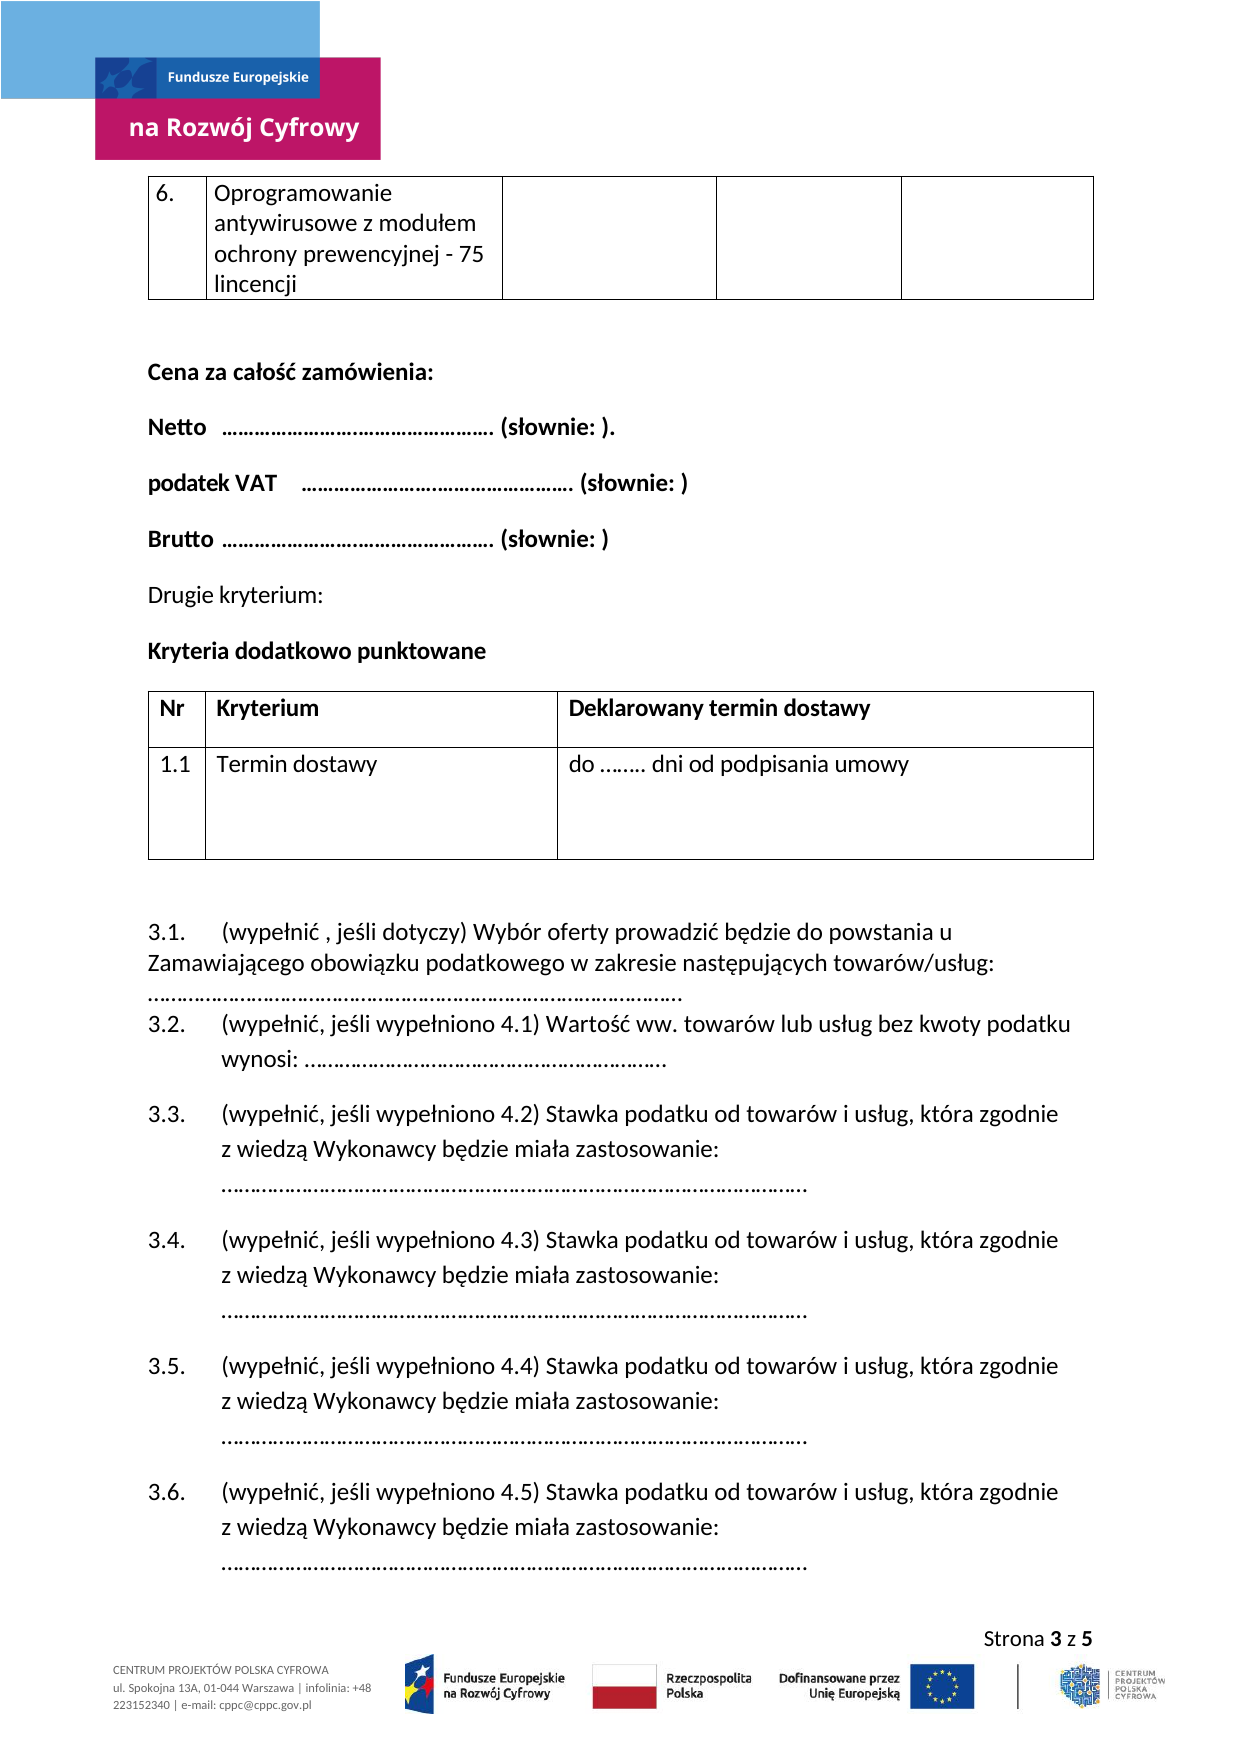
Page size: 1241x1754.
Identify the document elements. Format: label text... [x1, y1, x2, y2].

text 3.3. (wypełnić, jeśli wypełniono 4.2) Stawka podatku od towarów i usług, która zgodnie z wiedzą Wykonawcy będzie miała zastosowanie: ………………………………………………………………………………………… [148, 1099, 1090, 1199]
text 3.4. (wypełnić, jeśli wypełniono 4.3) Stawka podatku od towarów i usług, która zgodnie z wiedzą Wykonawcy będzie miała zastosowanie: ………………………………………………………………………………………… [148, 1224, 1090, 1325]
text Cena za całość zamówienia: [148, 356, 1093, 386]
table_header Nr [149, 692, 205, 747]
picture [1, 1, 381, 160]
text Brutto …………………….……………………. (słownie: ) [148, 523, 1093, 554]
text 3.5. (wypełnić, jeśli wypełniono 4.4) Stawka podatku od towarów i usług, która zgodnie z wiedzą Wykonawcy będzie miała zastosowanie: ………………………………………………………………………………………… [148, 1350, 1090, 1451]
table_header Kryterium [206, 692, 557, 747]
picture [405, 1654, 1165, 1714]
text Netto …………………….……………………. (słownie: ). [148, 411, 1093, 442]
table_header Deklarowany termin dostawy [558, 692, 1093, 747]
table_cell [503, 177, 716, 299]
table_cell [717, 177, 901, 299]
table_cell [902, 177, 1093, 299]
table_cell do …….. dni od podpisania umowy [558, 748, 1093, 859]
text Kryteria dodatkowo punktowane [148, 635, 1093, 665]
text Drugie kryterium: [148, 579, 1093, 609]
table_cell Termin dostawy [206, 748, 557, 859]
text 3.6. (wypełnić, jeśli wypełniono 4.5) Stawka podatku od towarów i usług, która zgodnie z wiedzą Wykonawcy będzie miała zastosowanie: ………………………………………………………………………………………… [148, 1476, 1090, 1577]
table_cell Oprogramowanie antywirusowe z modułem ochrony prewencyjnej - 75 lincencji [207, 177, 502, 299]
table_cell 6. [149, 177, 206, 299]
table_cell 1.1 [149, 748, 205, 859]
text 3.2. (wypełnić, jeśli wypełniono 4.1) Wartość ww. towarów lub usług bez kwoty podatku wynosi: ……………………………………………………… [148, 1008, 1090, 1073]
text 3.1. (wypełnić , jeśli dotyczy) Wybór oferty prowadzić będzie do powstania u Zamawiającego obowiązku podatkowego w zakresie następujących towarów/usług: ………………………………………………………………………………… [148, 916, 1090, 1008]
text podatek VAT …………………….……………………. (słownie: ) [148, 467, 1093, 498]
